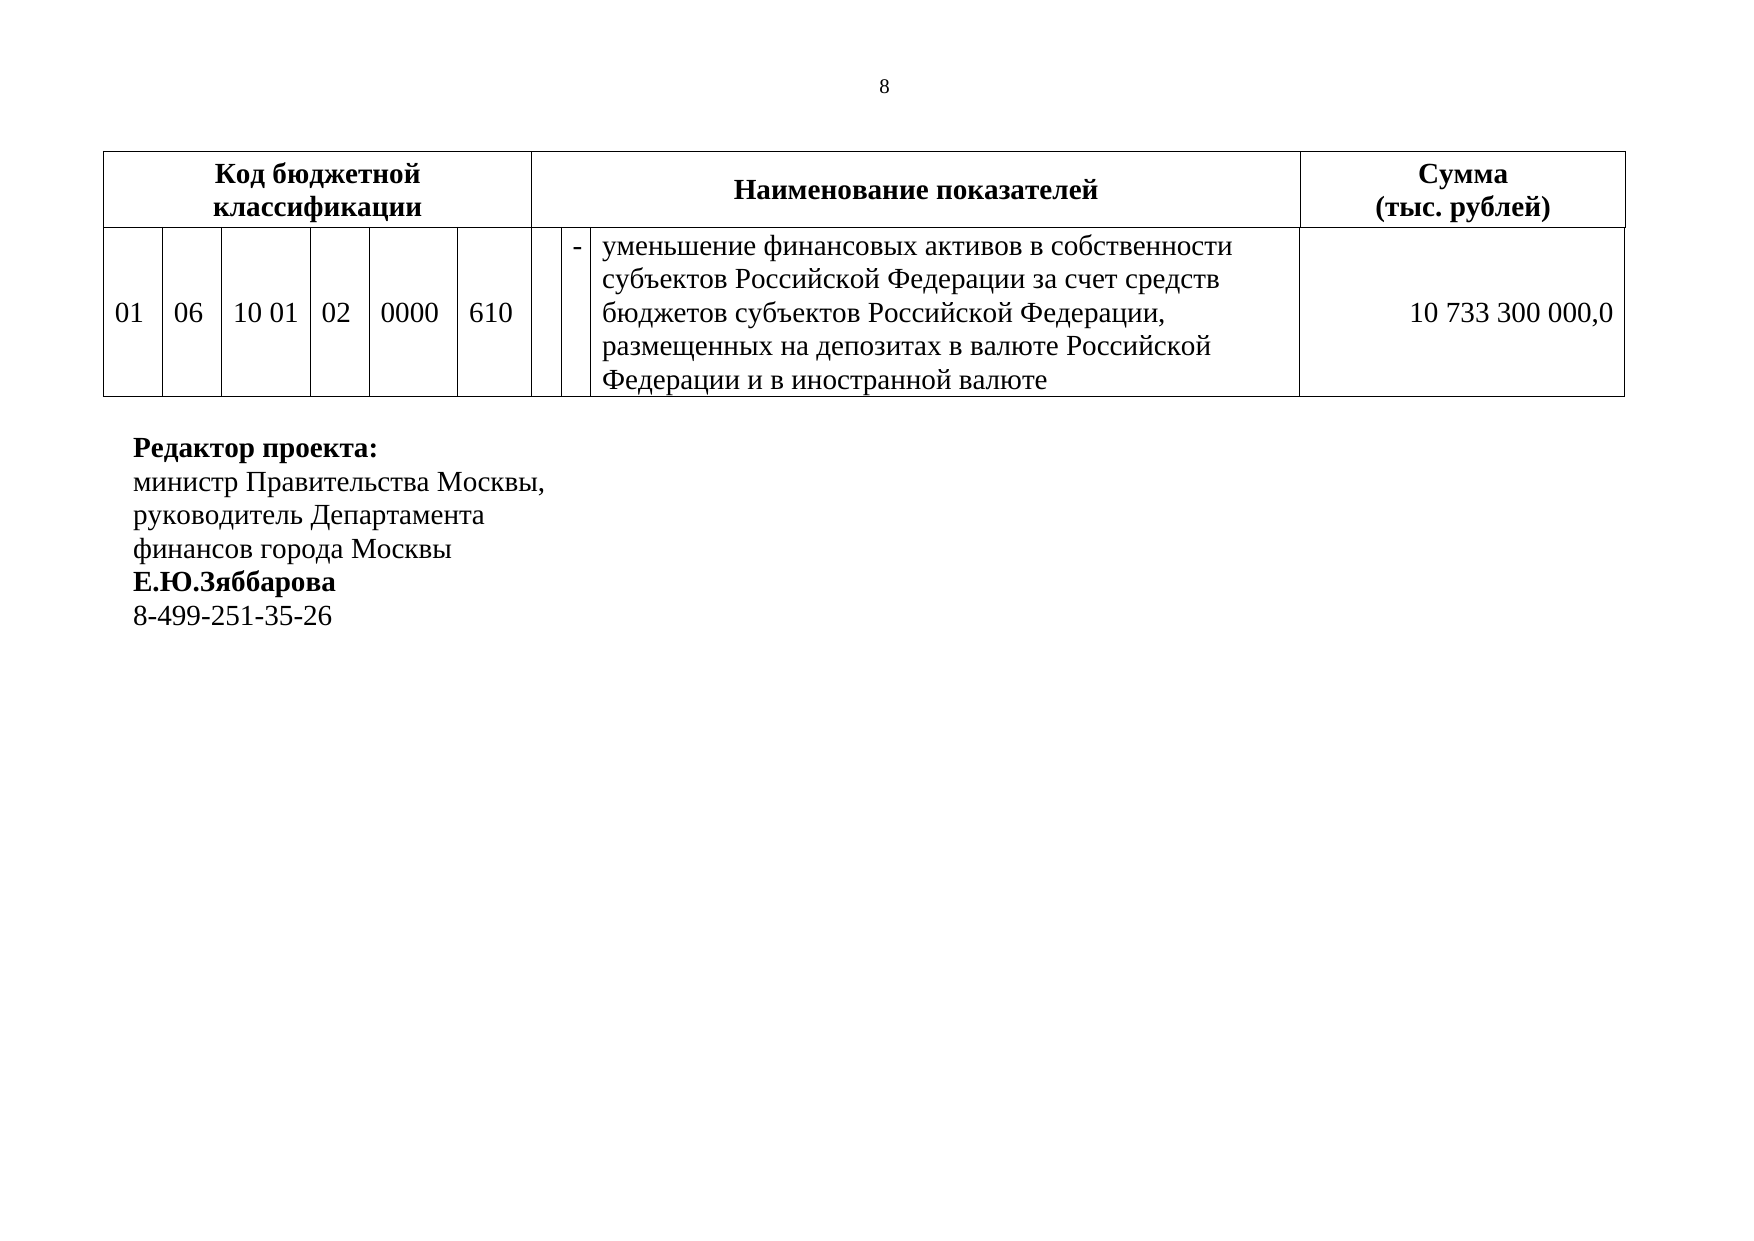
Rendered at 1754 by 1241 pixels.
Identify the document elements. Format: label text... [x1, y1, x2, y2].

table_cell [532, 228, 561, 396]
text руководитель Департамента [133, 497, 1636, 531]
table_cell 0000 [370, 228, 457, 396]
table_cell 610 [458, 228, 531, 396]
table_cell - [562, 228, 590, 396]
table_header Сумма (тыс. рублей) [1301, 152, 1625, 227]
table_header Наименование показателей [532, 152, 1300, 227]
table_header Код бюджетной классификации [104, 152, 531, 227]
table_cell 01 [104, 228, 162, 396]
text Редактор проекта: [133, 430, 1636, 464]
text финансов города Москвы [133, 531, 1636, 564]
text 8-499-251-35-26 [133, 598, 1636, 631]
text министр Правительства Москвы, [133, 464, 1636, 497]
table_cell уменьшение финансовых активов в собственности субъектов Российской Федерации за счет средств бюджетов субъектов Российской Федерации, размещенных на депозитах в валюте Российской Федерации и в иностранной валюте [591, 228, 1299, 396]
table_cell 02 [311, 228, 369, 396]
table_cell 10 01 [222, 228, 310, 396]
table_cell 06 [163, 228, 221, 396]
text Е.Ю.Зяббарова [133, 564, 1636, 598]
table_cell 10 733 300 000,0 [1300, 228, 1624, 396]
